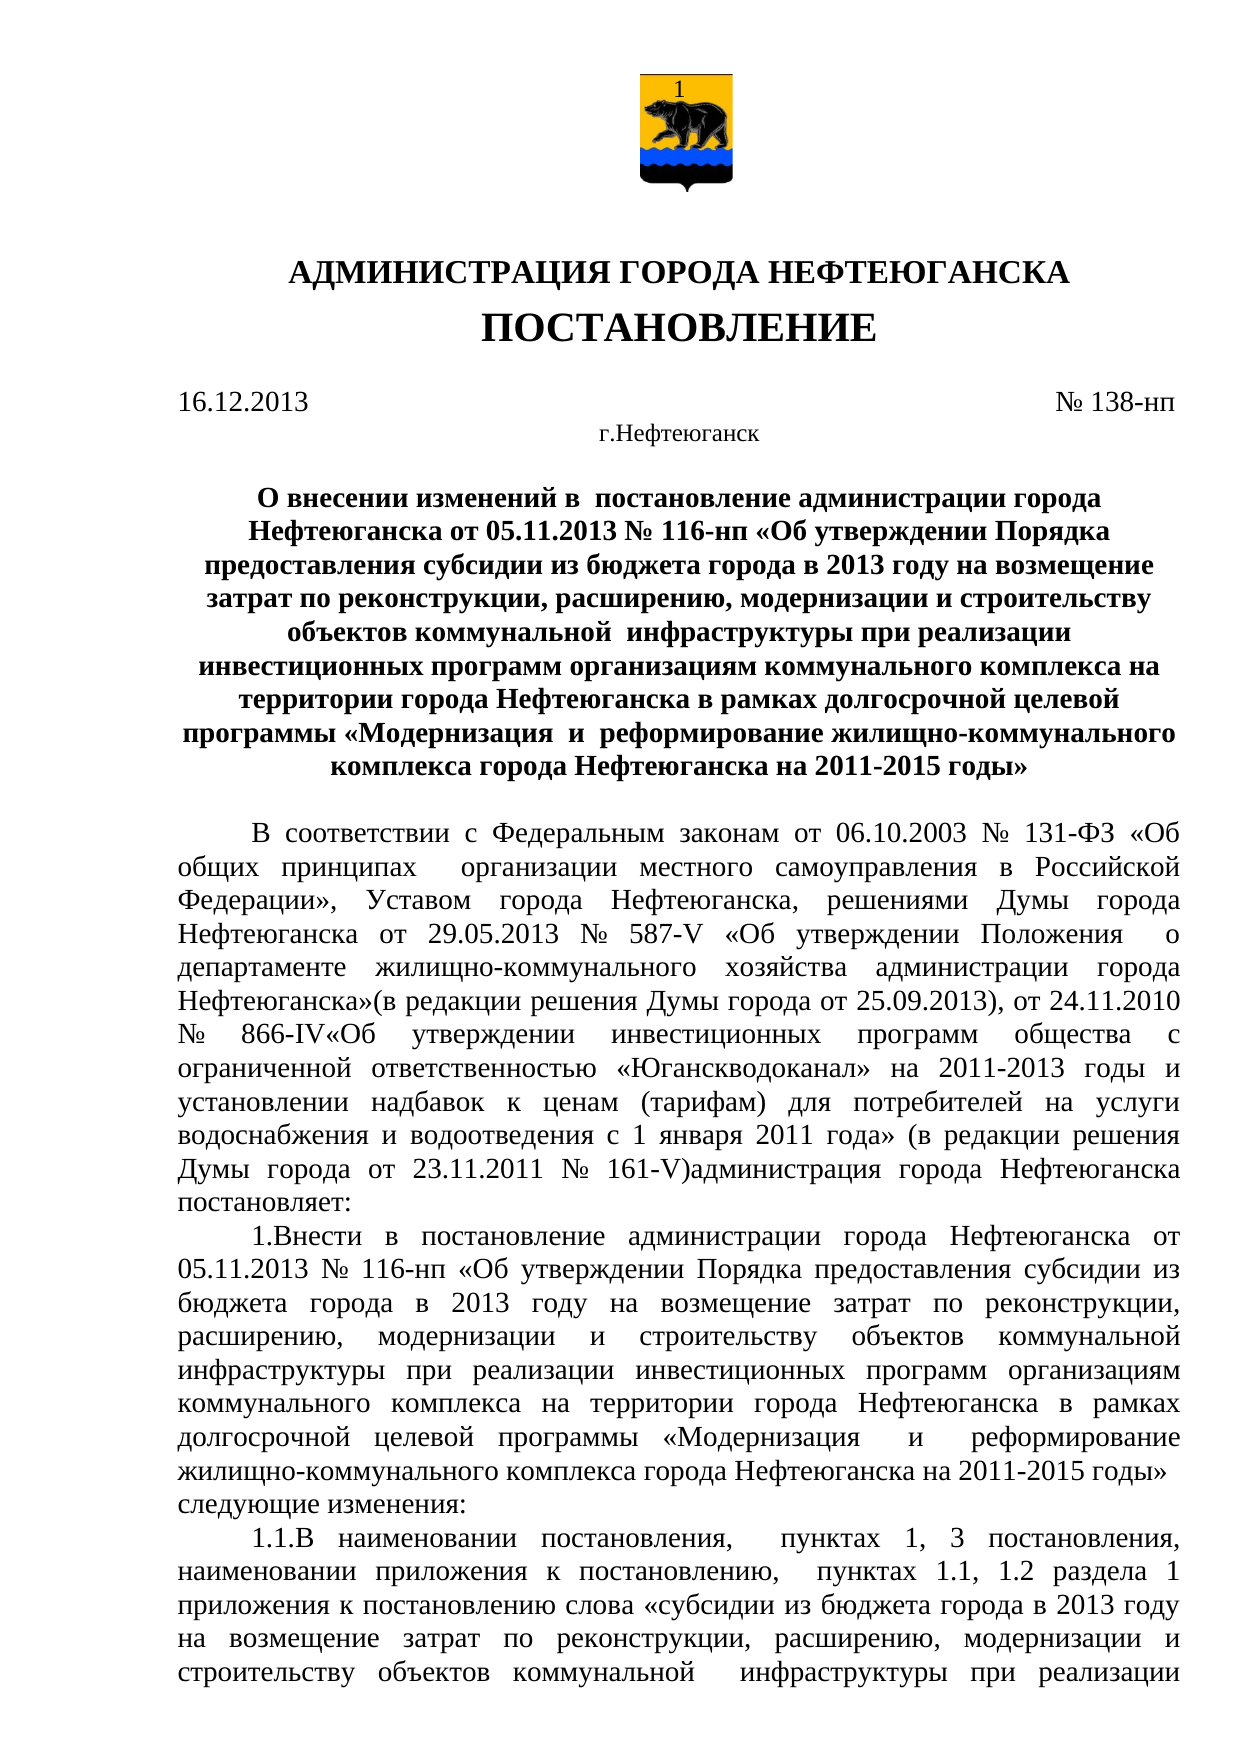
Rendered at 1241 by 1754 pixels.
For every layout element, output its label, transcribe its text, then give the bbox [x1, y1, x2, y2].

text АДМИНИСТРАЦИЯ ГОРОДА НЕФТЕЮГАНСКА [177, 252, 1181, 291]
list предоставления субсидии из бюджета города в 2013 году на возмещение затрат по реконструкции, расширению, модернизации и строительству объектов коммунальной инфраструктуры при реализации инвестиционных программ организациям коммунального комплекса на территории города Нефтеюганска в рамках долгосрочной целевой программы «Модернизация и реформирование жилищно-коммунального комплекса города Нефтеюганска на 2011-2015 годы» [177, 547, 1181, 782]
text следующие изменения: [177, 1486, 1181, 1520]
list 1.Внести в постановление администрации города Нефтеюганска от 05.11.2013 № 116-нп «Об утверждении Порядка предоставления субсидии из бюджета города в 2013 году на возмещение затрат по реконструкции, расширению, модернизации и строительству объектов коммунальной инфраструктуры при реализации инвестиционных программ организациям коммунального комплекса на территории города Нефтеюганска в рамках долгосрочной целевой программы «Модернизация и реформирование жилищно-коммунального комплекса города Нефтеюганска на 2011-2015 годы» [177, 1218, 1181, 1486]
text 16.12.2013 № 138-нп [177, 384, 1181, 418]
picture [638, 74, 733, 191]
list В соответствии с Федеральным законам от 06.10.2003 № 131-ФЗ «Об общих принципах организации местного самоуправления в Российской Федерации», Уставом города Нефтеюганска, решениями Думы города Нефтеюганска от 29.05.2013 № 587-V «Об утверждении Положения о департаменте жилищно-коммунального хозяйства администрации города Нефтеюганска»(в редакции решения Думы города от 25.09.2013), от 24.11.2010 № 866-IV«Об утверждении инвестиционных программ общества с ограниченной ответственностью «Юганскводоканал» на 2011-2013 годы и установлении надбавок к ценам (тарифам) для потребителей на услуги водоснабжения и водоотведения с 1 января 2011 года» (в редакции решения Думы города от 23.11.2011 № 161-V)администрация города Нефтеюганска постановляет: [177, 815, 1181, 1218]
title О внесении изменений в постановление администрации города Нефтеюганска от 05.11.2013 № 116-нп «Об утверждении Порядка [177, 480, 1181, 547]
text ПОСТАНОВЛЕНИЕ [177, 303, 1181, 351]
text г.Нефтеюганск [177, 418, 1181, 446]
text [177, 1520, 1181, 1687]
